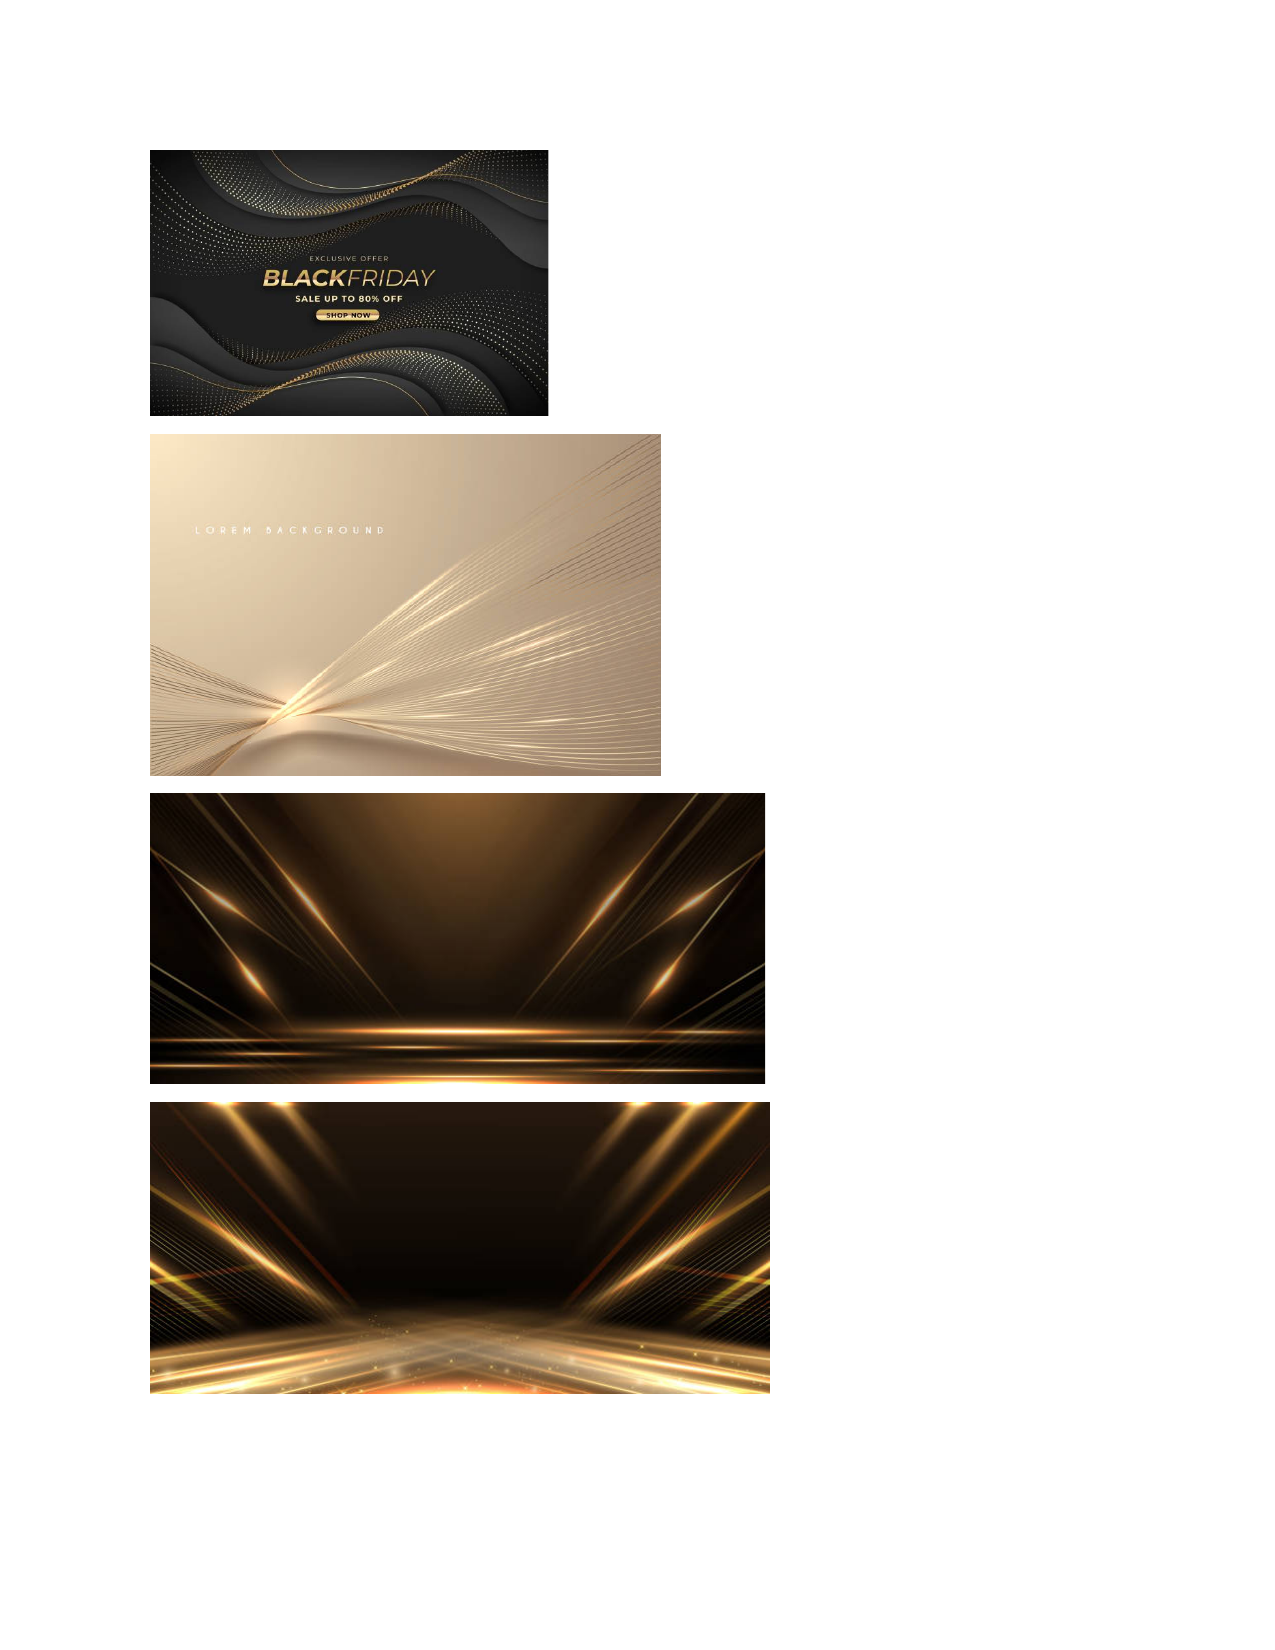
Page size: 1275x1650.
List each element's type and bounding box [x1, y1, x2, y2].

picture [150, 150, 549, 416]
picture [150, 434, 661, 776]
picture [150, 793, 766, 1084]
picture [150, 1102, 770, 1394]
